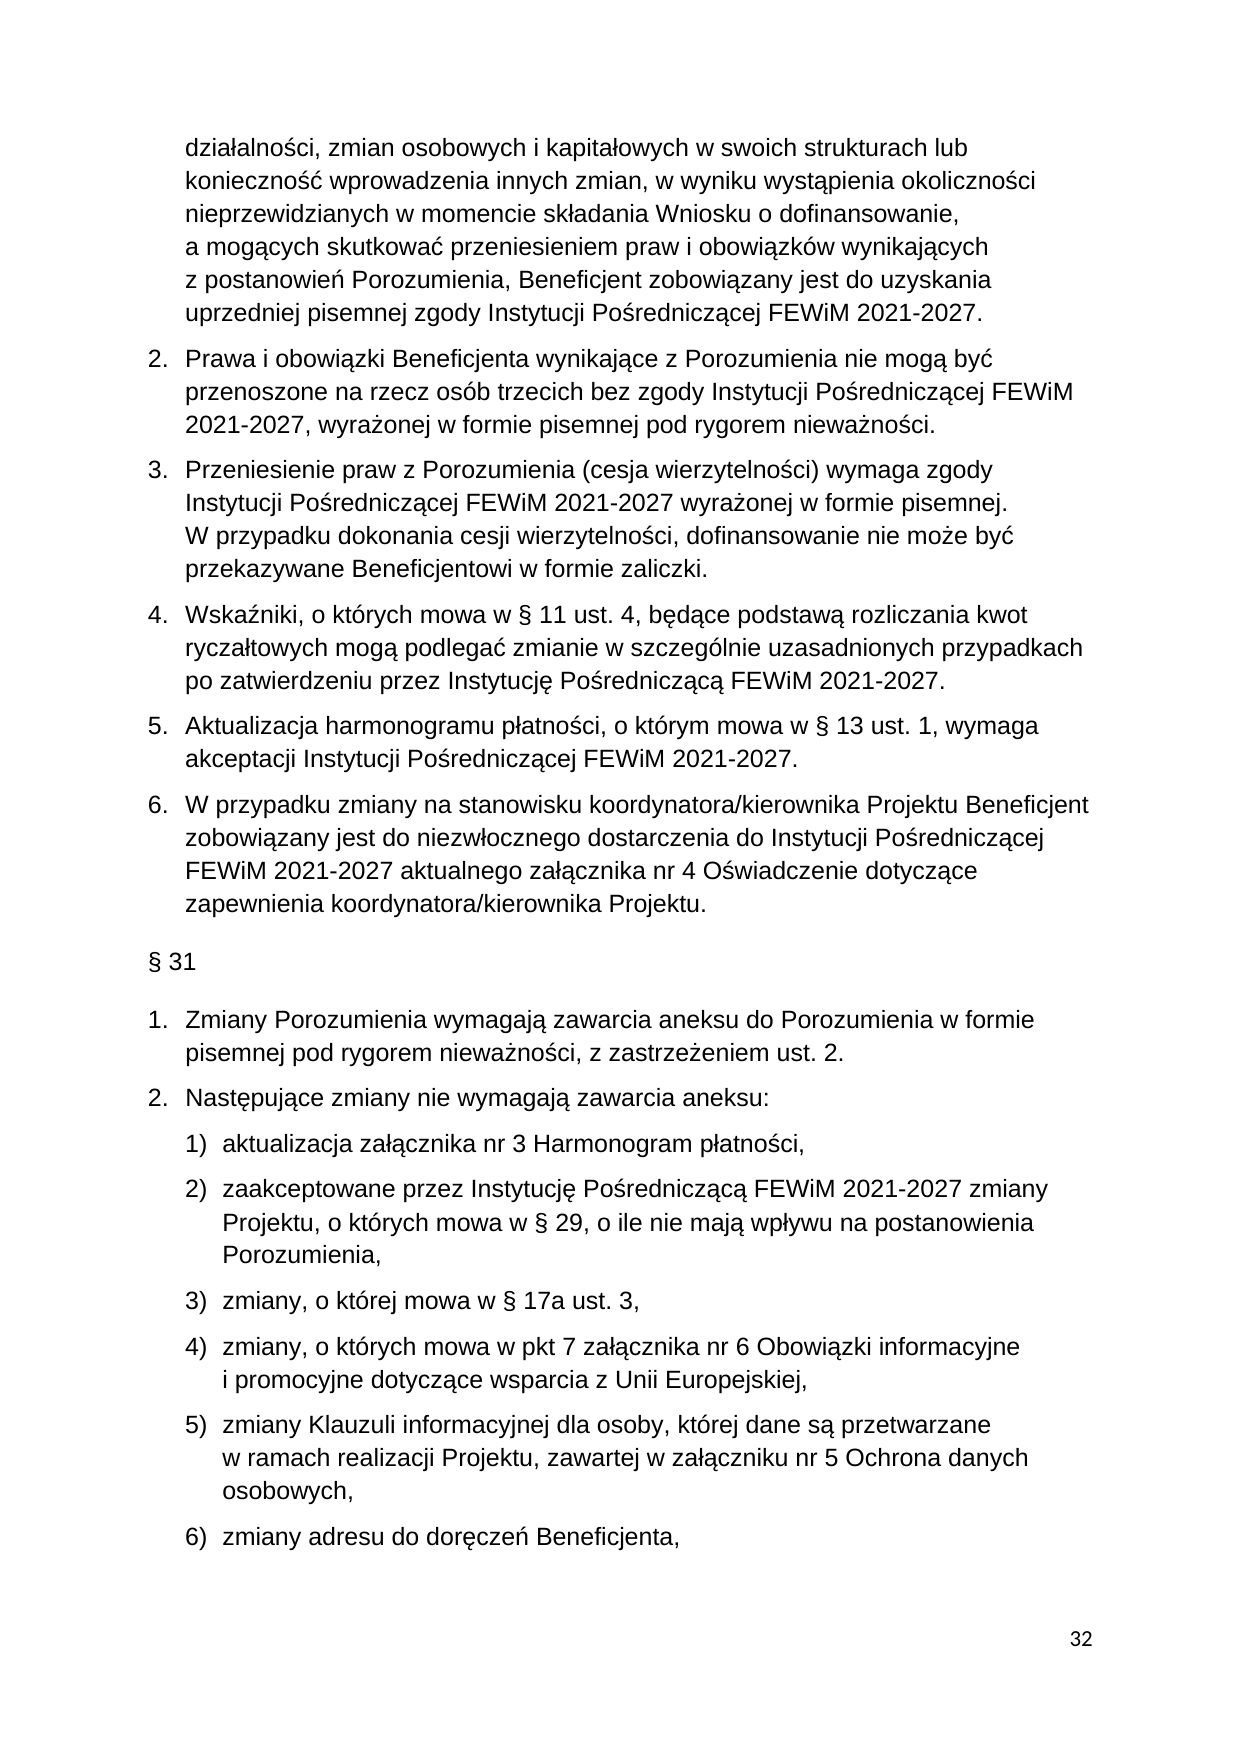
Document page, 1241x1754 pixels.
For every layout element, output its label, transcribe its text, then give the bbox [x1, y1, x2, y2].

list Następujące zmiany nie wymagają zawarcia aneksu: [148, 1083, 1092, 1112]
list aktualizacja załącznika nr 3 Harmonogram płatności, [185, 1129, 1092, 1158]
list zmiany, o której mowa w § 17a ust. 3, [185, 1286, 1092, 1315]
list W przypadku zmiany na stanowisku koordynatora/kierownika Projektu Beneficjent zobowiązany jest do niezwłocznego dostarczenia do Instytucji Pośredniczącej FEWiM 2021-2027 aktualnego załącznika nr 4 Oświadczenie dotyczące zapewnienia koordynatora/kierownika Projektu. [148, 790, 1092, 918]
list zaakceptowane przez Instytucję Pośredniczącą FEWiM 2021-2027 zmiany Projektu, o których mowa w § 29, o ile nie mają wpływu na postanowienia Porozumienia, [185, 1174, 1092, 1269]
list Zmiany Porozumienia wymagają zawarcia aneksu do Porozumienia w formie pisemnej pod rygorem nieważności, z zastrzeżeniem ust. 2. [148, 1005, 1092, 1067]
text § 31 [148, 947, 1092, 976]
list zmiany adresu do doręczeń Beneficjenta, [185, 1522, 1092, 1550]
list zmiany Klauzuli informacyjnej dla osoby, której dane są przetwarzane w ramach realizacji Projektu, zawartej w załączniku nr 5 Ochrona danych osobowych, [185, 1410, 1092, 1505]
list Prawa i obowiązki Beneficjenta wynikające z Porozumienia nie mogą być przenoszone na rzecz osób trzecich bez zgody Instytucji Pośredniczącej FEWiM 2021-2027, wyrażonej w formie pisemnej pod rygorem nieważności. [148, 343, 1092, 438]
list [148, 133, 1092, 327]
list Aktualizacja harmonogramu płatności, o którym mowa w § 13 ust. 1, wymaga akceptacji Instytucji Pośredniczącej FEWiM 2021-2027. [148, 711, 1092, 773]
list Wskaźniki, o których mowa w § 11 ust. 4, będące podstawą rozliczania kwot ryczałtowych mogą podlegać zmianie w szczególnie uzasadnionych przypadkach po zatwierdzeniu przez Instytucję Pośredniczącą FEWiM 2021-2027. [148, 600, 1092, 694]
list zmiany, o których mowa w pkt 7 załącznika nr 6 Obowiązki informacyjne i promocyjne dotyczące wsparcia z Unii Europejskiej, [185, 1332, 1092, 1393]
list Przeniesienie praw z Porozumienia (cesja wierzytelności) wymaga zgody Instytucji Pośredniczącej FEWiM 2021-2027 wyrażonej w formie pisemnej. W przypadku dokonania cesji wierzytelności, dofinansowanie nie może być przekazywane Beneficjentowi w formie zaliczki. [148, 455, 1092, 583]
